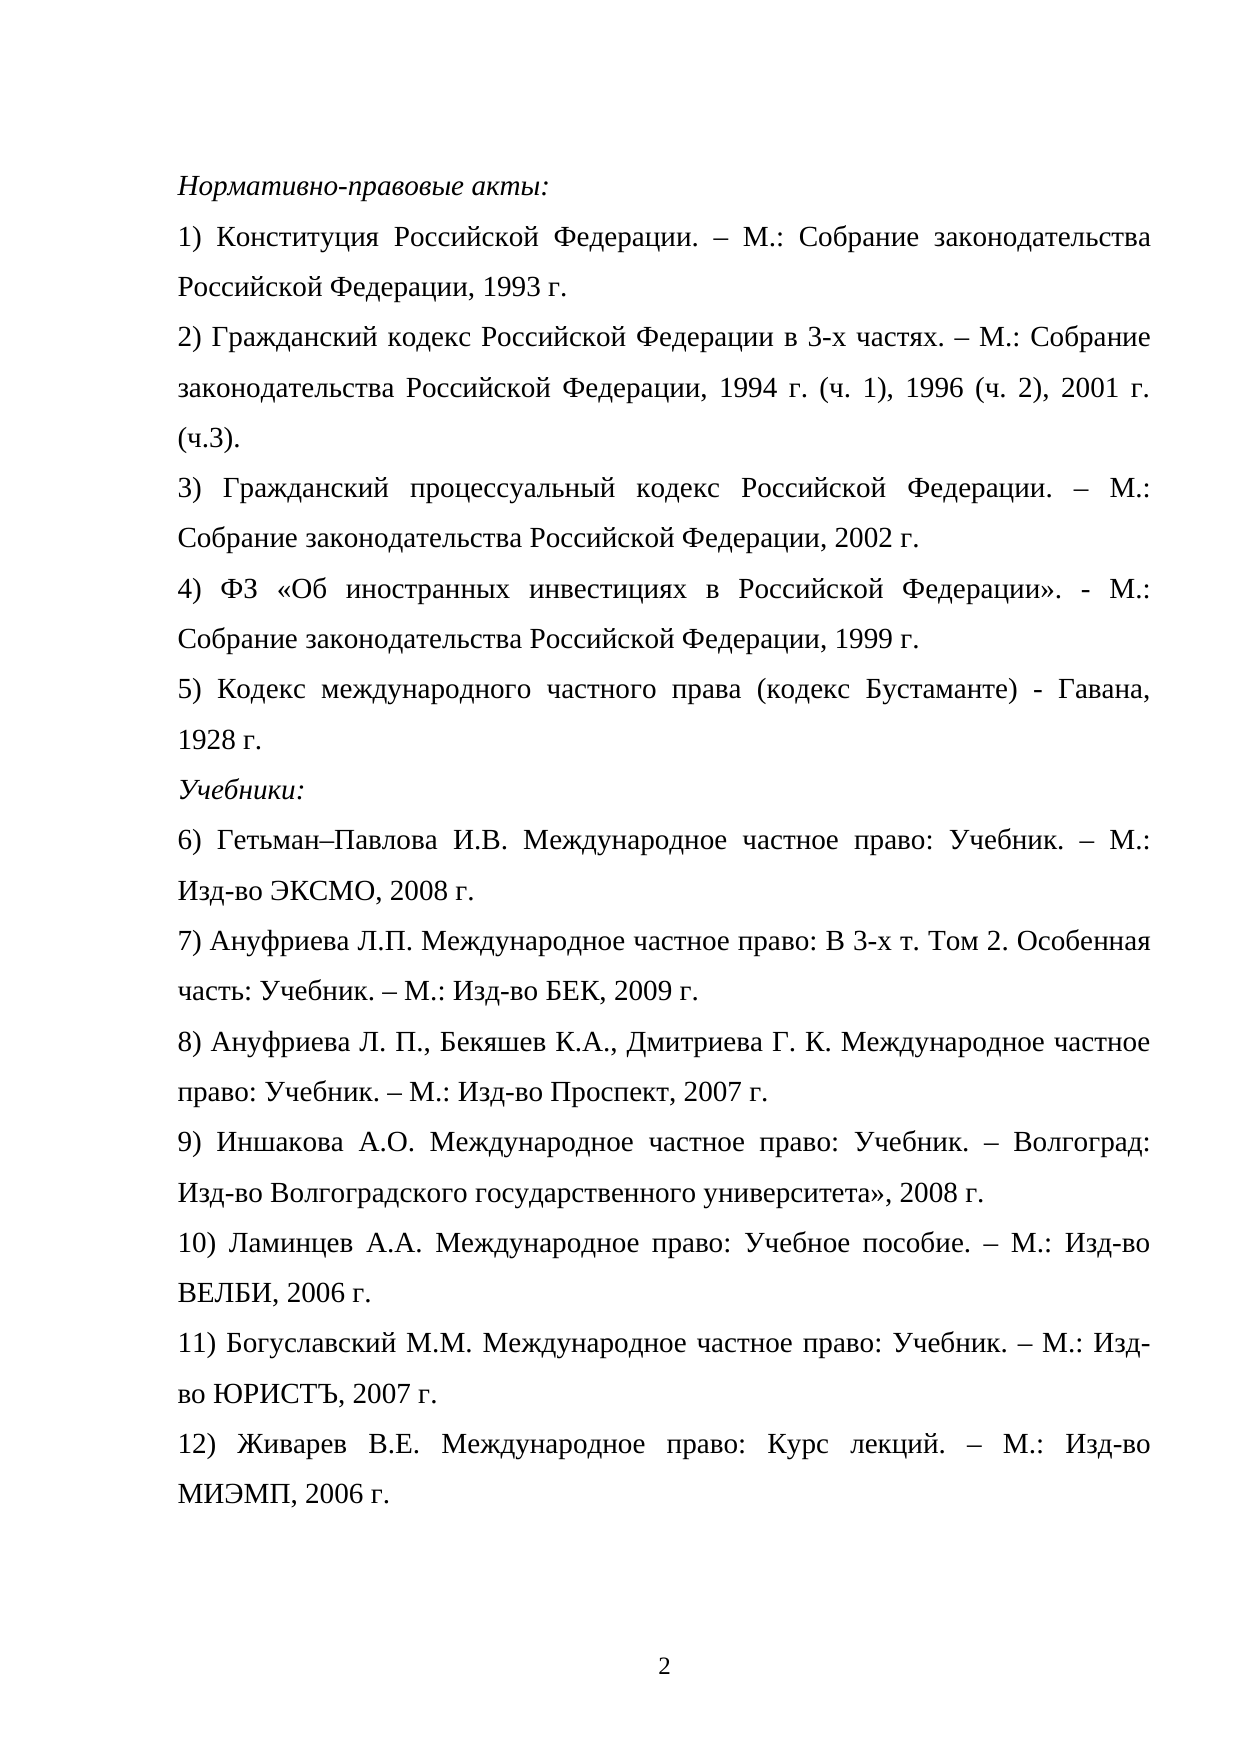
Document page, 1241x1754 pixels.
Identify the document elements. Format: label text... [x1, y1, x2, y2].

title 4) ФЗ «Об иностранных инвестициях в Российской Федерации». - М.: Собрание законодательства Российской Федерации, . [177, 571, 1152, 655]
title Учебники: [177, 772, 1152, 806]
title 10) Ламинцев А.А. Международное право: Учебное пособие. – М.: Изд-во ВЕЛБИ, . [177, 1225, 1152, 1309]
title 11) Богуславский М.М. Международное частное право: Учебник. – М.: Изд-во ЮРИСТЪ, . [177, 1326, 1152, 1409]
title 3) Гражданский процессуальный кодекс Российской Федерации. – М.: Собрание законодательства Российской Федерации, . [177, 470, 1152, 554]
title Нормативно-правовые акты: [177, 168, 1152, 202]
title 5) Кодекс международного частного права (кодекс Бустаманте) - Гавана, . [177, 672, 1152, 755]
title 2) Гражданский кодекс Российской Федерации в 3-х частях. – М.: Собрание законодательства Российской Федерации, . (ч. 1), 1996 (ч. 2), . (ч.3). [177, 319, 1152, 453]
title 7) Ануфриева Л.П. Международное частное право: В 3-х т. Том 2. Особенная часть: Учебник. – М.: Изд-во БЕК, . [177, 923, 1152, 1007]
title 12) Живарев В.Е. Международное право: Курс лекций. – М.: Изд-во МИЭМП, . [177, 1426, 1152, 1510]
title 9) Иншакова А.О. Международное частное право: Учебник. – Волгоград: Изд-во Волгоградского государственного университета», . [177, 1124, 1152, 1208]
title 6) Гетьман–Павлова И.В. Международное частное право: Учебник. – М.: Изд-во ЭКСМО, . [177, 822, 1152, 906]
title 8) Ануфриева Л. П., Бекяшев К.А., Дмитриева Г. К. Международное частное право: Учебник. – М.: Изд-во Проспект, . [177, 1024, 1152, 1108]
title 1) Конституция Российской Федерации. – М.: Собрание законодательства Российской Федерации, . [177, 219, 1152, 303]
